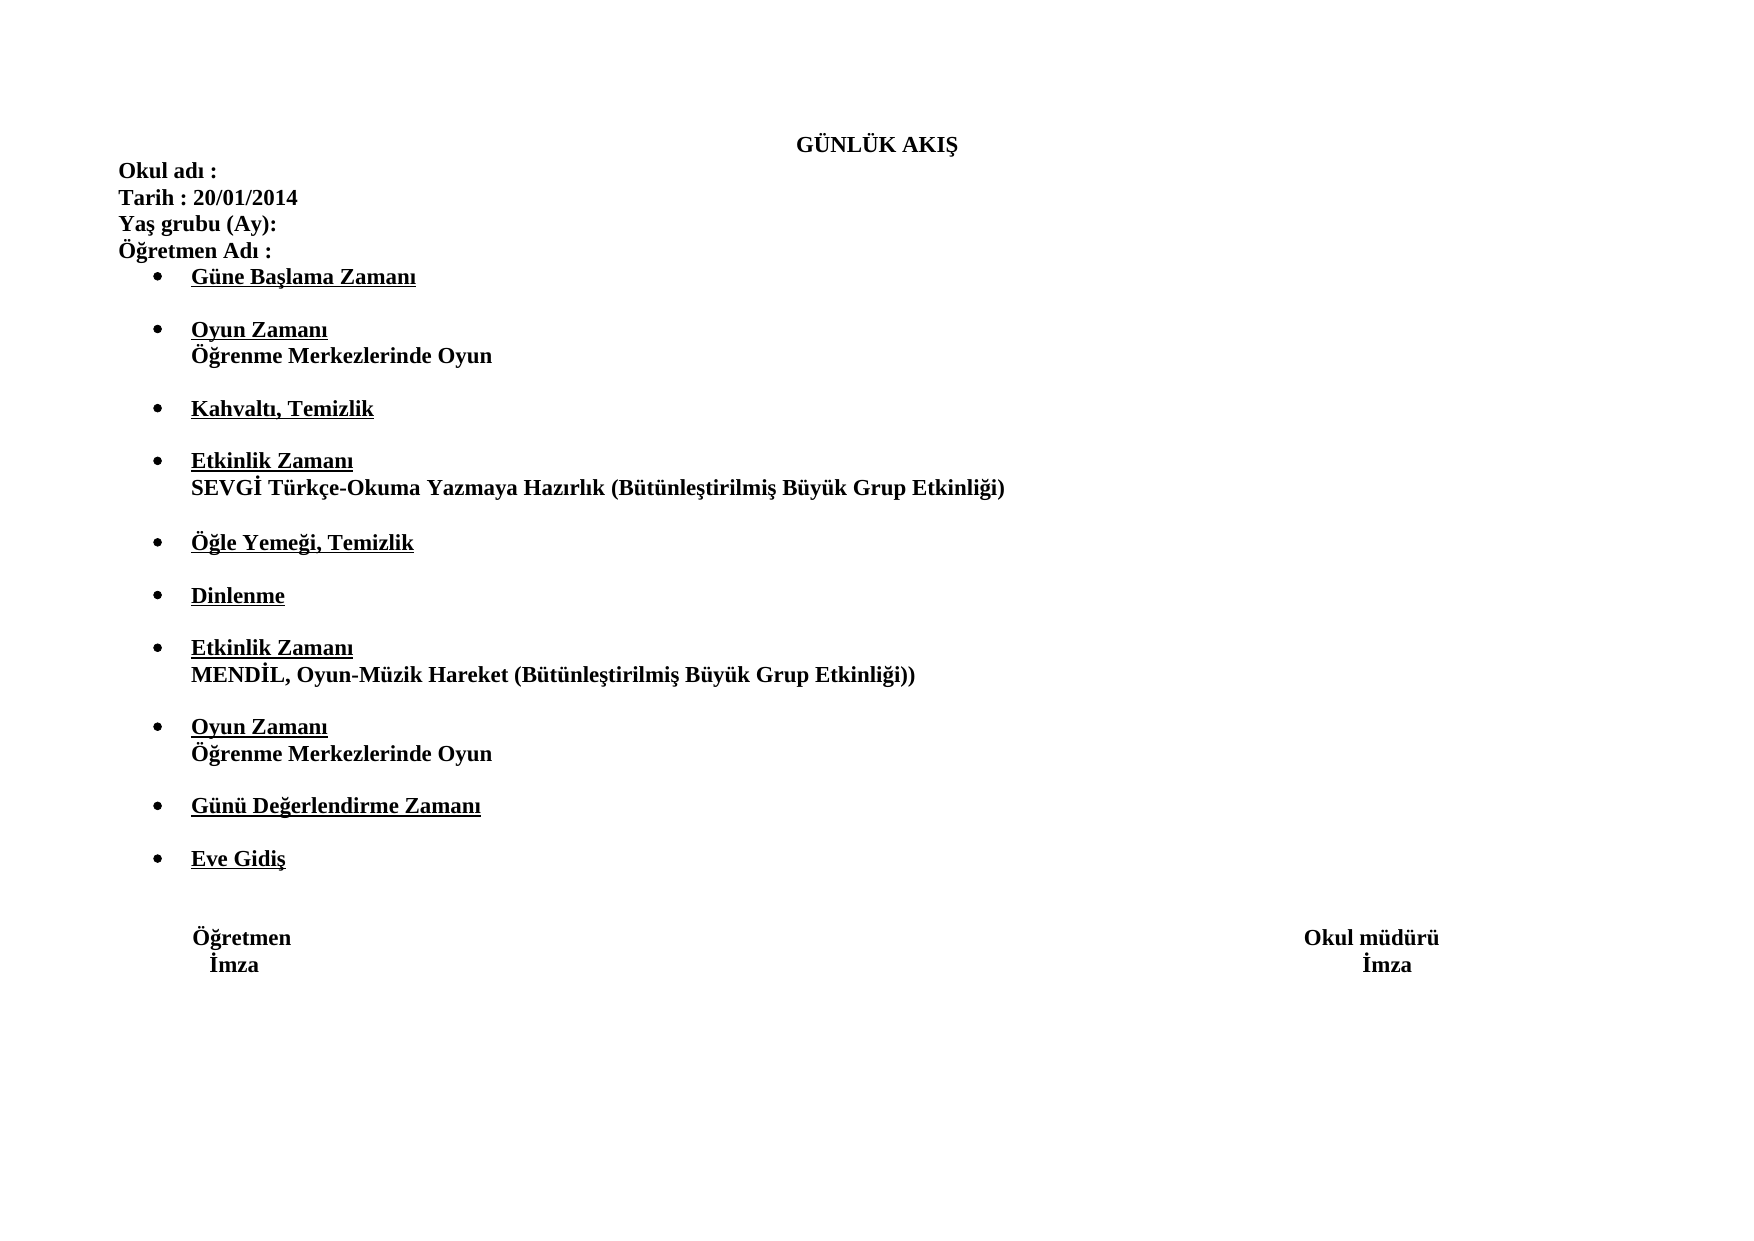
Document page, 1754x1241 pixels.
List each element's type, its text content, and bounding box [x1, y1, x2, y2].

text MENDİL, Oyun-Müzik Hareket (Bütünleştirilmiş Büyük Grup Etkinliği)) [118, 661, 1636, 687]
list Oyun Zamanı [153, 316, 1636, 342]
text Öğretmen Okul müdürü [192, 924, 1636, 951]
text Okul adı : [118, 158, 1636, 184]
list Eve Gidiş [153, 845, 1636, 872]
list Öğrenme Merkezlerinde Oyun [191, 342, 1636, 368]
list Oyun Zamanı [153, 713, 1636, 740]
list SEVGİ Türkçe-Okuma Yazmaya Hazırlık (Bütünleştirilmiş Büyük Grup Etkinliği) [118, 474, 1636, 500]
list Günü Değerlendirme Zamanı [153, 792, 1636, 819]
text Tarih : 20/01/2014 Yaş grubu (Ay): Öğretmen Adı : [118, 184, 1636, 263]
list Kahvaltı, Temizlik [153, 395, 1636, 421]
list Etkinlik Zamanı [153, 634, 1636, 661]
list Etkinlik Zamanı [153, 447, 1636, 474]
list Dinlenme [153, 582, 1636, 608]
text GÜNLÜK AKIŞ [118, 131, 1636, 158]
text İmza İmza [192, 951, 1636, 977]
list Öğrenme Merkezlerinde Oyun [191, 740, 1636, 766]
list Güne Başlama Zamanı [153, 263, 1636, 289]
list Öğle Yemeği, Temizlik [153, 529, 1636, 555]
